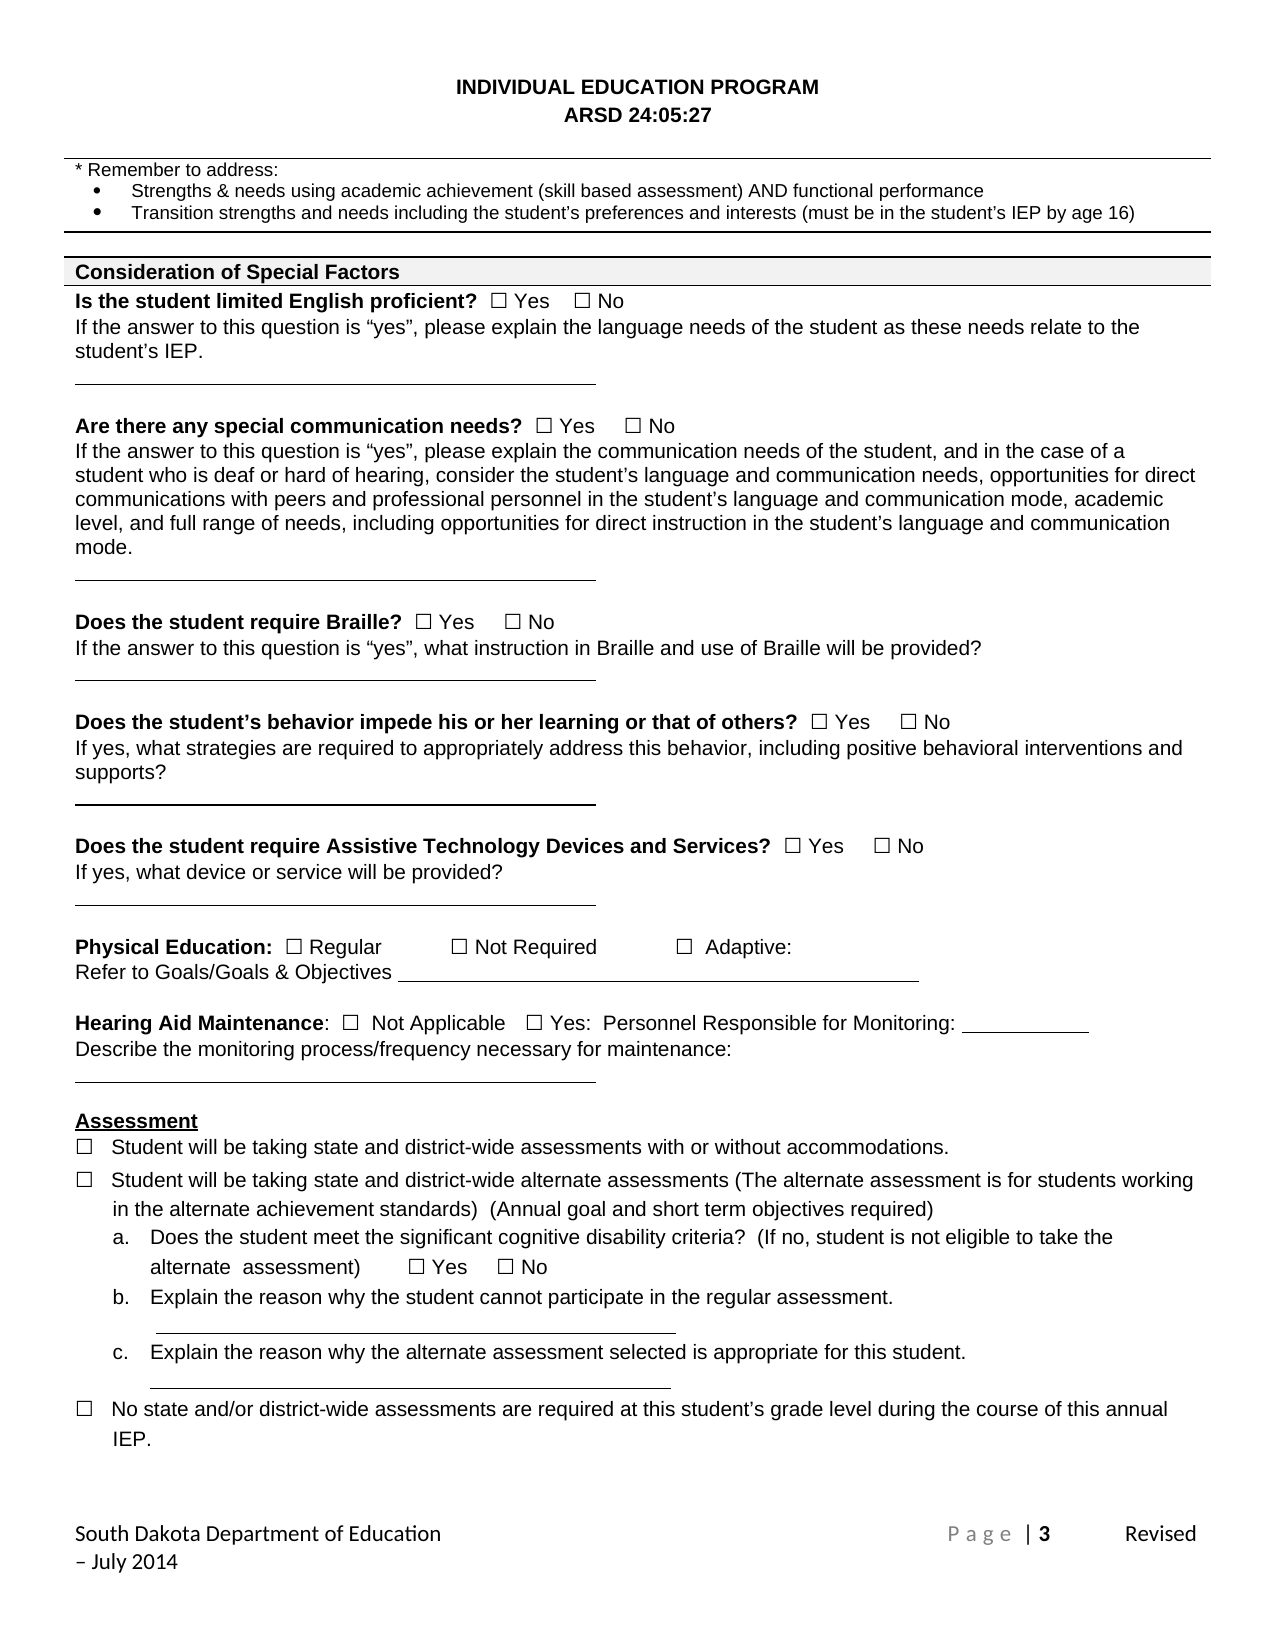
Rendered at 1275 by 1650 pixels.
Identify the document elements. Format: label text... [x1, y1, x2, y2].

text Hearing Aid Maintenance: Not Applicable Yes: Personnel Responsible for Monitoring: [75, 1008, 1200, 1037]
text Are there any special communication needs? Yes No [75, 387, 1200, 439]
text If yes, what strategies are required to appropriately address this behavior, including positive behavioral interventions and supports? [75, 736, 1200, 783]
text If yes, what device or service will be provided? [75, 860, 1200, 884]
list Explain the reason why the student cannot participate in the regular assessment. [112, 1284, 1200, 1308]
table_cell * Remember to address: Strengths & needs using academic achievement (skill based assessment) AND functional performance Transition strengths and needs including the student’s preferences and interests (must be in the student’s IEP by age 16) [64, 159, 1211, 231]
text Physical Education: Regular Not Required Adaptive: [75, 932, 1200, 960]
text Refer to Goals/Goals & Objectives [75, 960, 1200, 984]
text If the answer to this question is “yes”, what instruction in Braille and use of Braille will be provided? [75, 635, 1200, 659]
text If the answer to this question is “yes”, please explain the language needs of the student as these needs relate to the student’s IEP. [75, 315, 1200, 363]
text Is the student limited English proficient? Yes No [75, 286, 1200, 315]
text Does the student require Assistive Technology Devices and Services? Yes No [75, 831, 1200, 860]
text Assessment [75, 1108, 1200, 1132]
text If the answer to this question is “yes”, please explain the communication needs of the student, and in the case of a student who is deaf or hard of hearing, consider the student’s language and communication needs, opportunities for direct communications with peers and professional personnel in the student’s language and communication mode, academic level, and full range of needs, including opportunities for direct instruction in the student’s language and communication mode. [75, 439, 1200, 559]
list Does the student meet the significant cognitive disability criteria? (If no, student is not eligible to take the alternate assessment) Yes No [112, 1224, 1200, 1280]
list Explain the reason why the alternate assessment selected is appropriate for this student. [112, 1339, 1200, 1363]
text Does the student’s behavior impede his or her learning or that of others? Yes No [75, 707, 1200, 736]
text No state and/or district-wide assessments are required at this student’s grade level during the course of this annual IEP. [75, 1394, 1200, 1451]
table_header Consideration of Special Factors [64, 258, 1211, 285]
text Student will be taking state and district-wide alternate assessments (The alternate assessment is for students working in the alternate achievement standards) (Annual goal and short term objectives required) [75, 1165, 1200, 1221]
text Student will be taking state and district-wide assessments with or without accommodations. [75, 1132, 1200, 1161]
text Does the student require Braille? Yes No [75, 583, 1200, 635]
text Describe the monitoring process/frequency necessary for maintenance: [75, 1037, 1200, 1061]
